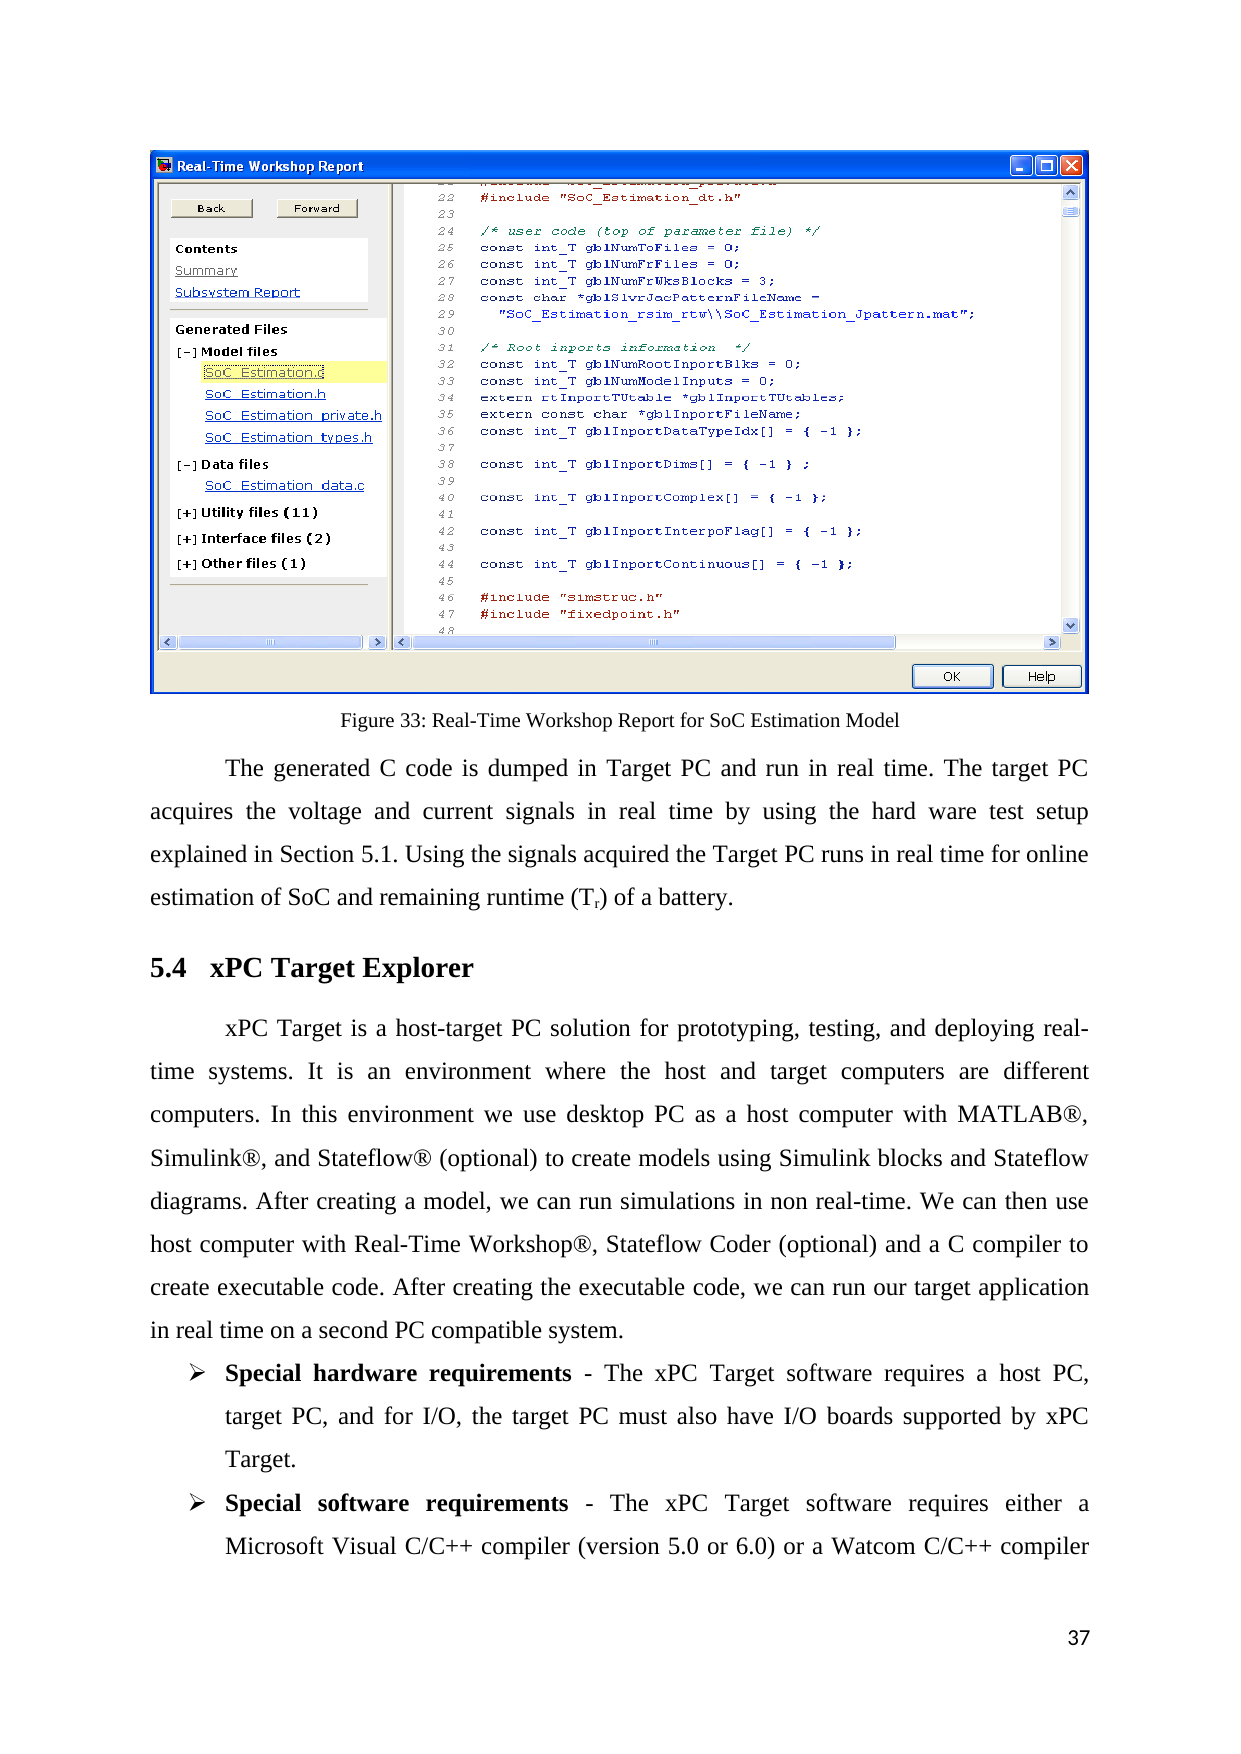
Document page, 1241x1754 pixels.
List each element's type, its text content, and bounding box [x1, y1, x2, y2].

picture [150, 150, 1089, 694]
list Special hardware requirements - The xPC Target software requires a host PC, target PC, and for I/O, the target PC must also have I/O boards supported by xPC Target. [187, 1358, 1090, 1473]
text The generated C code is dumped in Target PC and run in real time. The target PC acquires the voltage and current signals in real time by using the hard ware test setup explained in Section 5.1. Using the signals acquired the Target PC runs in real time for online estimation of SoC and remaining runtime (Tr) of a battery. [150, 753, 1090, 911]
text Figure 33: Real-Time Workshop Report for SoC Estimation Model [150, 708, 1090, 732]
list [187, 1488, 1090, 1559]
text xPC Target is a host-target PC solution for prototyping, testing, and deploying real-time systems. It is an environment where the host and target computers are different computers. In this environment we use desktop PC as a host computer with MATLAB®, Simulink®, and Stateflow® (optional) to create models using Simulink blocks and Stateflow diagrams. After creating a model, we can run simulations in non real-time. We can then use host computer with Real-Time Workshop®, Stateflow Coder (optional) and a C compiler to create executable code. After creating the executable code, we can run our target application in real time on a second PC compatible system. [150, 1013, 1090, 1344]
subtitle xPC Target Explorer [150, 951, 1090, 984]
